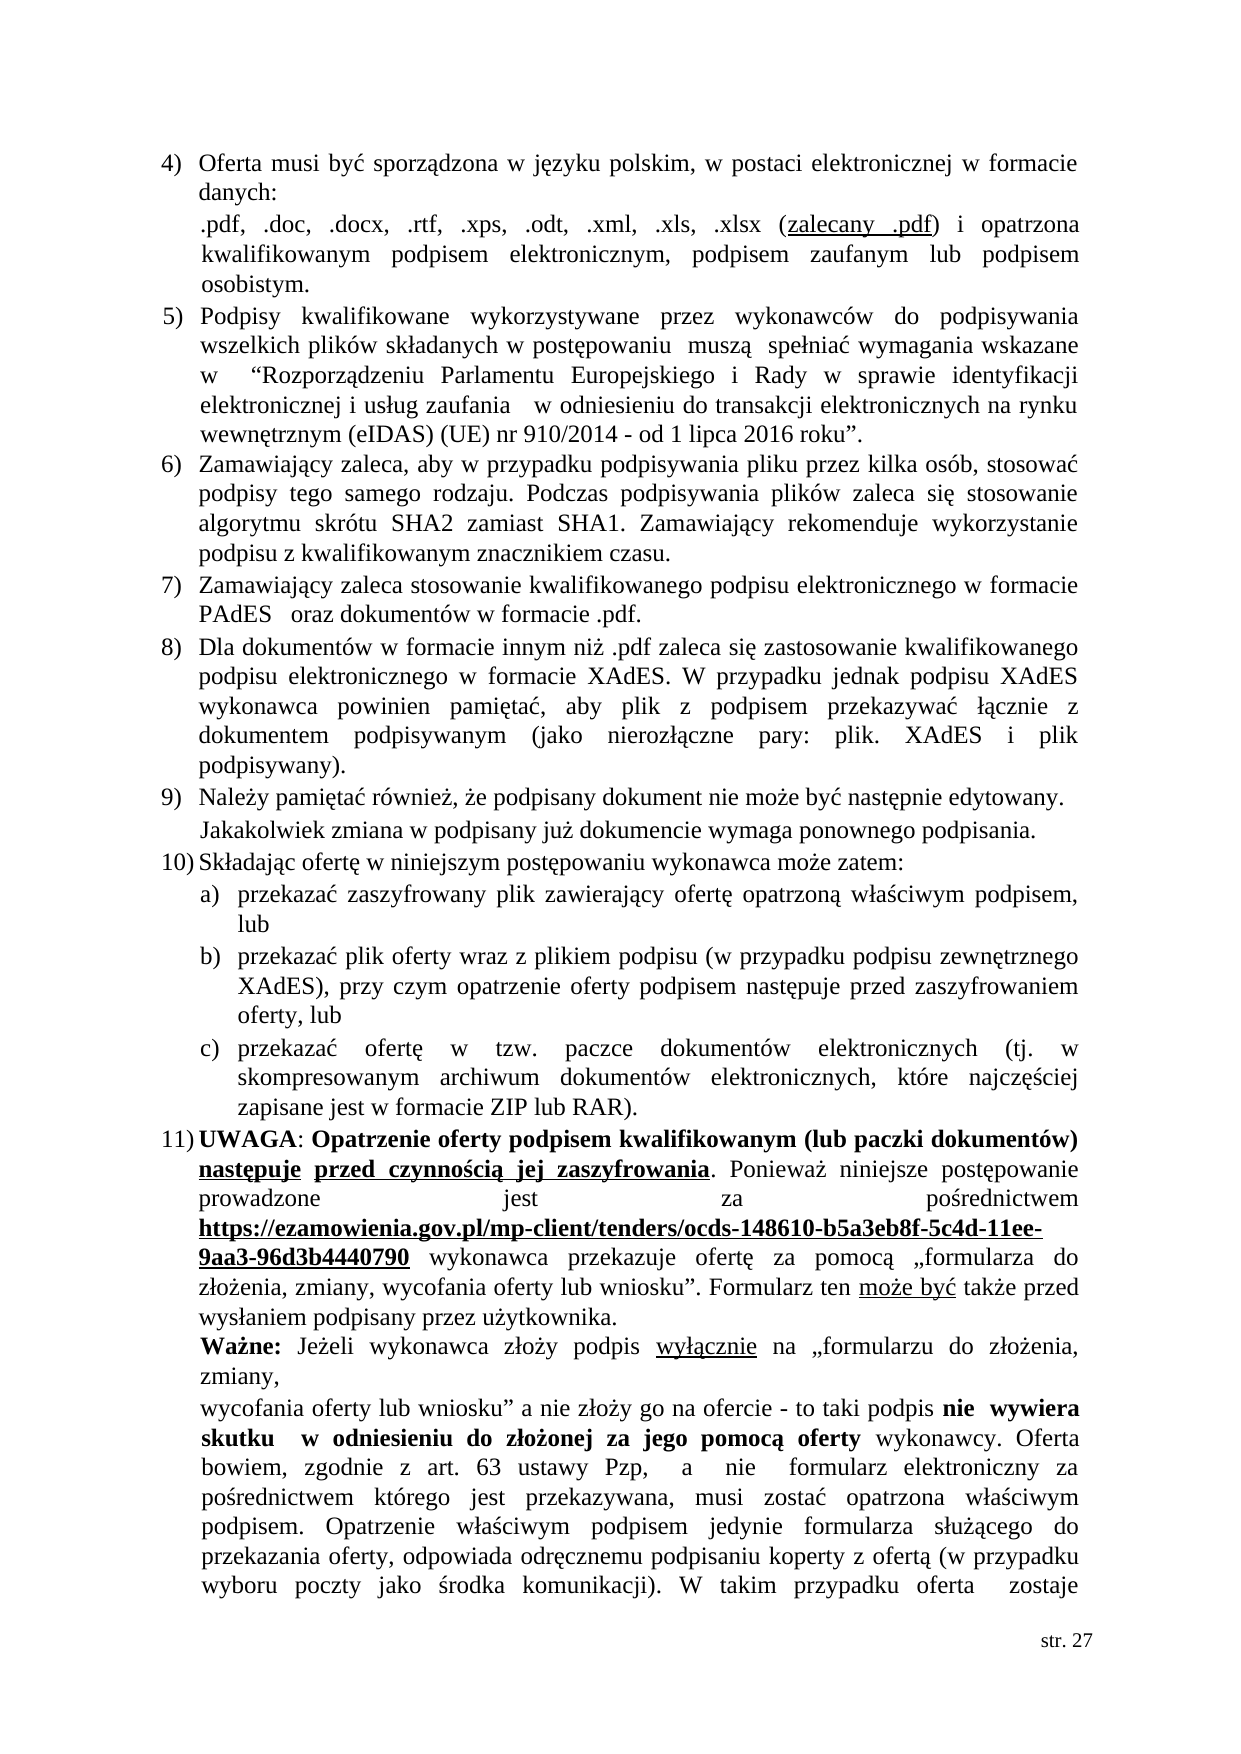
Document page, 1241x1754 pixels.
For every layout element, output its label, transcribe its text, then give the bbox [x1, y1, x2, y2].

list przekazać zaszyfrowany plik zawierający ofertę opatrzoną właściwym podpisem, lub [200, 879, 1079, 938]
list Składając ofertę w niniejszym postępowaniu wykonawca może zatem: [161, 847, 1079, 876]
list Zamawiający zaleca, aby w przypadku podpisywania pliku przez kilka osób, stosować podpisy tego samego rodzaju. Podczas podpisywania plików zaleca się stosowanie algorytmu skrótu SHA2 zamiast SHA1. Zamawiający rekomenduje wykorzystanie podpisu z kwalifikowanym znacznikiem czasu. [161, 449, 1079, 566]
text Jakakolwiek zmiana w podpisany już dokumencie wymaga ponownego podpisania. [200, 815, 1079, 843]
list UWAGA: Opatrzenie oferty podpisem kwalifikowanym (lub paczki dokumentów) następuje przed czynnością jej zaszyfrowania. Ponieważ niniejsze postępowanie prowadzone jest za pośrednictwem https://ezamowienia.gov.pl/mp-client/tenders/ocds-148610-b5a3eb8f-5c4d-11ee-9aa3-96d3b4440790 wykonawca przekazuje ofertę za pomocą „formularza do złożenia, zmiany, wycofania oferty lub wniosku”. Formularz ten może być także przed wysłaniem podpisany przez użytkownika. [161, 1124, 1079, 1330]
list Oferta musi być sporządzona w języku polskim, w postaci elektronicznej w formacie danych: [161, 148, 1079, 206]
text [200, 1393, 1080, 1599]
text .pdf, .doc, .docx, .rtf, .xps, .odt, .xml, .xls, .xlsx (zalecany .pdf) i opatrzona kwalifikowanym podpisem elektronicznym, podpisem zaufanym lub podpisem osobistym. [200, 209, 1080, 297]
list przekazać plik oferty wraz z plikiem podpisu (w przypadku podpisu zewnętrznego XAdES), przy czym opatrzenie oferty podpisem następuje przed zaszyfrowaniem oferty, lub [200, 941, 1079, 1029]
list Należy pamiętać również, że podpisany dokument nie może być następnie edytowany. [161, 782, 1079, 811]
list Podpisy kwalifikowane wykorzystywane przez wykonawców do podpisywania wszelkich plików składanych w postępowaniu muszą spełniać wymagania wskazane w “Rozporządzeniu Parlamentu Europejskiego i Rady w sprawie identyfikacji elektronicznej i usług zaufania w odniesieniu do transakcji elektronicznych na rynku wewnętrznym (eIDAS) (UE) nr 910/2014 - od 1 lipca 2016 roku”. [162, 301, 1079, 448]
text Ważne: Jeżeli wykonawca złoży podpis wyłącznie na „formularzu do złożenia, zmiany, [200, 1331, 1079, 1389]
list Dla dokumentów w formacie innym niż .pdf zaleca się zastosowanie kwalifikowanego podpisu elektronicznego w formacie XAdES. W przypadku jednak podpisu XAdES wykonawca powinien pamiętać, aby plik z podpisem przekazywać łącznie z dokumentem podpisywanym (jako nierozłączne pary: plik. XAdES i plik podpisywany). [161, 632, 1079, 779]
list Zamawiający zaleca stosowanie kwalifikowanego podpisu elektronicznego w formacie PAdES oraz dokumentów w formacie .pdf. [161, 570, 1079, 628]
list przekazać ofertę w tzw. paczce dokumentów elektronicznych (tj. w skompresowanym archiwum dokumentów elektronicznych, które najczęściej zapisane jest w formacie ZIP lub RAR). [200, 1033, 1079, 1121]
